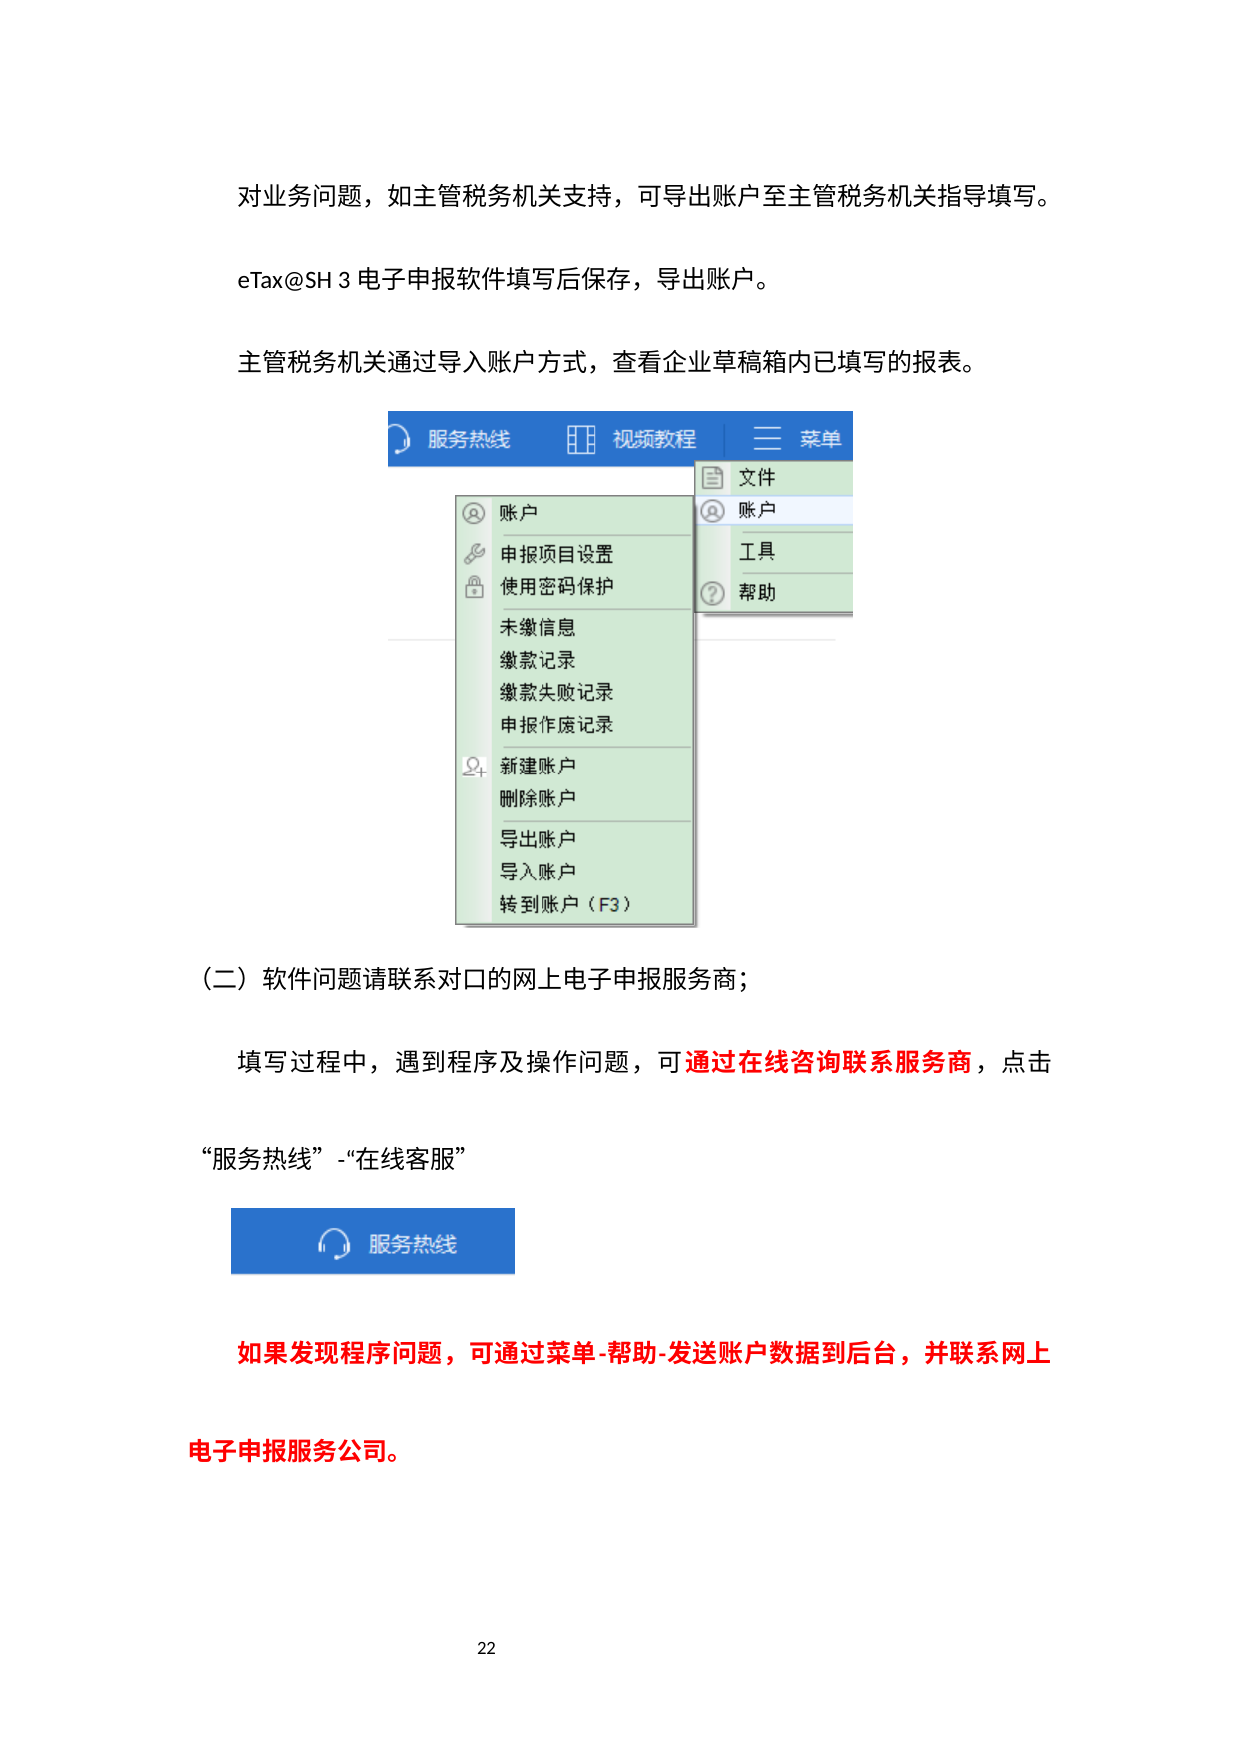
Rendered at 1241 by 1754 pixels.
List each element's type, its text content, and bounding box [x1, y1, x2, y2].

text 对业务问题，如主管税务机关支持，可导出账户至主管税务机关指导填写。 [187, 162, 1053, 227]
text 如果发现程序问题，可通过菜单-帮助-发送账户数据到后台，并联系网上电子申报服务公司。 [187, 1319, 1053, 1482]
text 填写过程中，遇到程序及操作问题，可通过在线咨询联系服务商，点击“服务热线”-“在线客服” [187, 1028, 1053, 1190]
picture [388, 411, 853, 928]
text 主管税务机关通过导入账户方式，查看企业草稿箱内已填写的报表。 [187, 328, 1053, 393]
picture [231, 1208, 515, 1279]
text eTax@SH 3 电子申报软件填写后保存，导出账户。 [187, 245, 1053, 310]
text （二）软件问题请联系对口的网上电子申报服务商； [187, 945, 1053, 1010]
